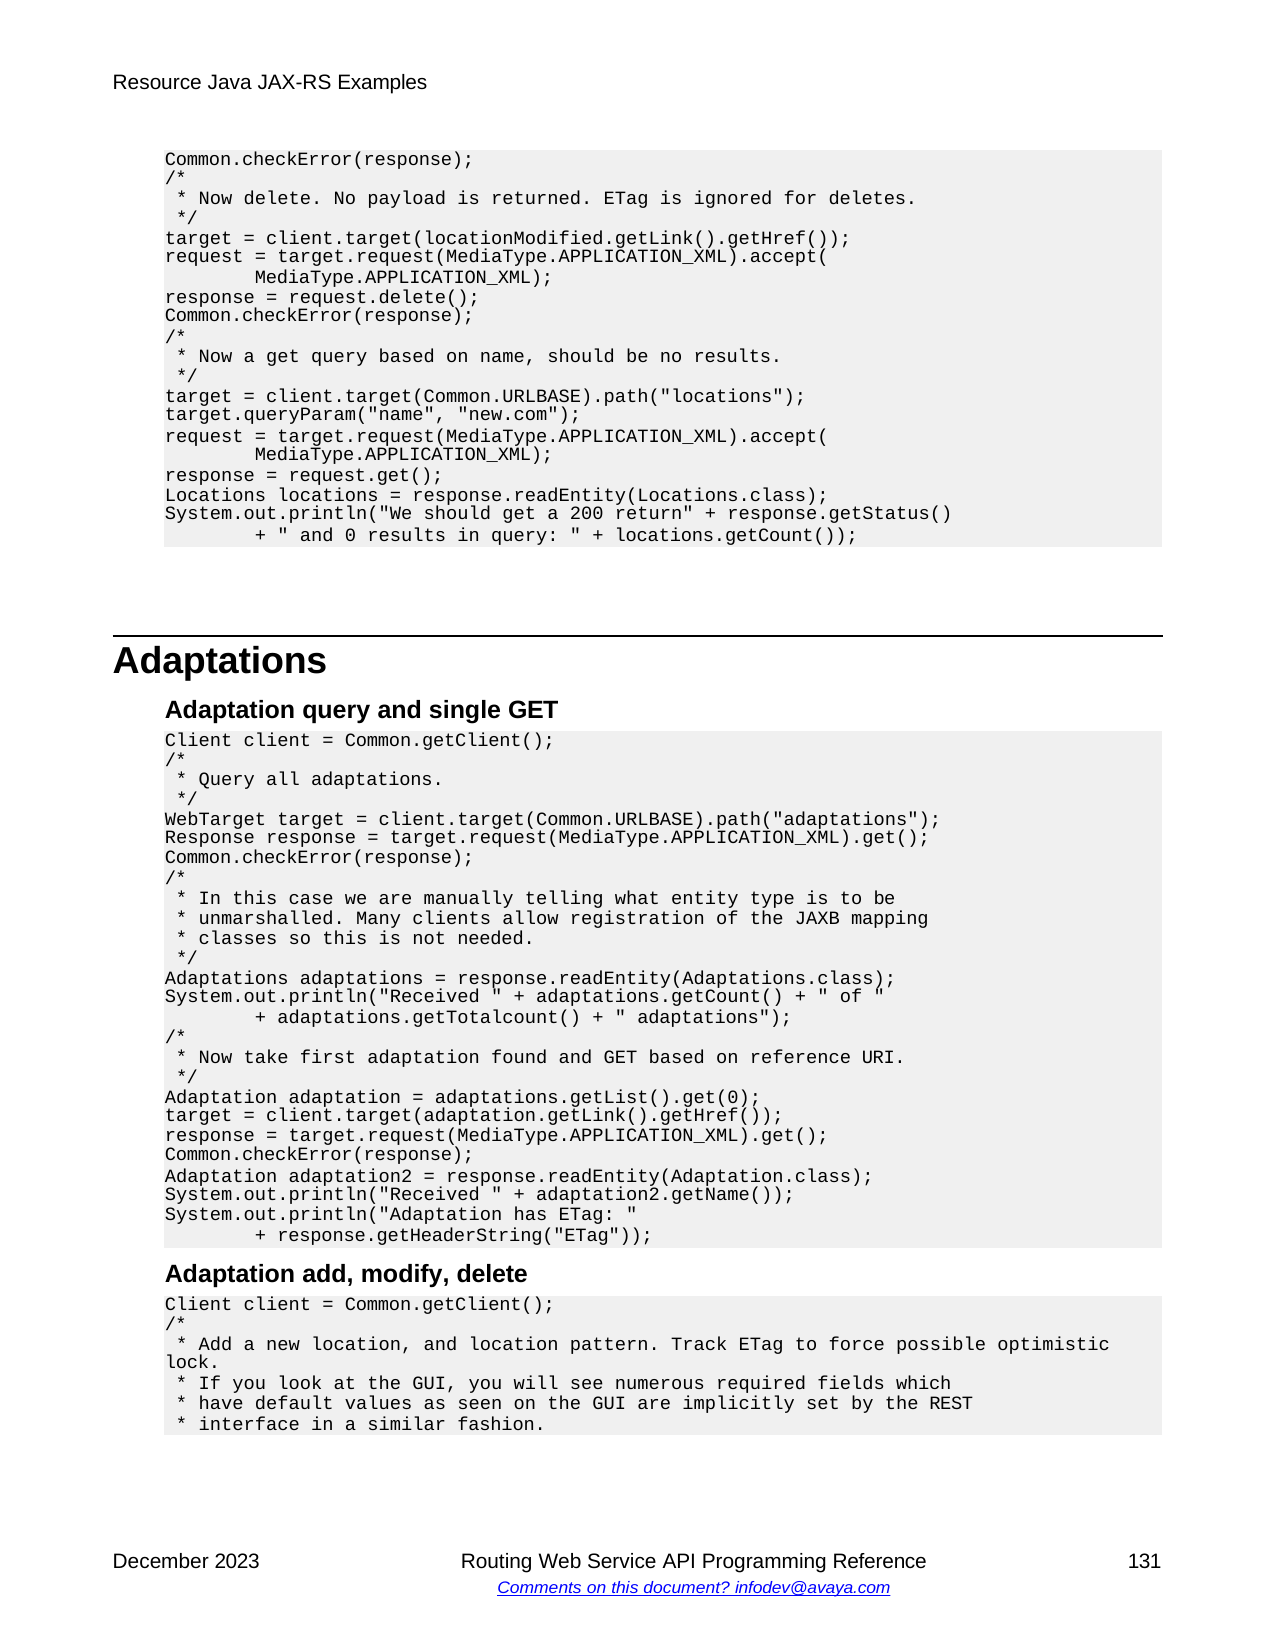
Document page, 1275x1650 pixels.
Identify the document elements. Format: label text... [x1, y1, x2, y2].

text Adaptation add, modify, delete [164, 740, 1254, 1288]
subtitle Adaptations [112, 638, 1254, 681]
text Adaptation query and single GET [164, 695, 1254, 724]
text Resource Java JAX-RS Examples [112, 70, 1254, 94]
